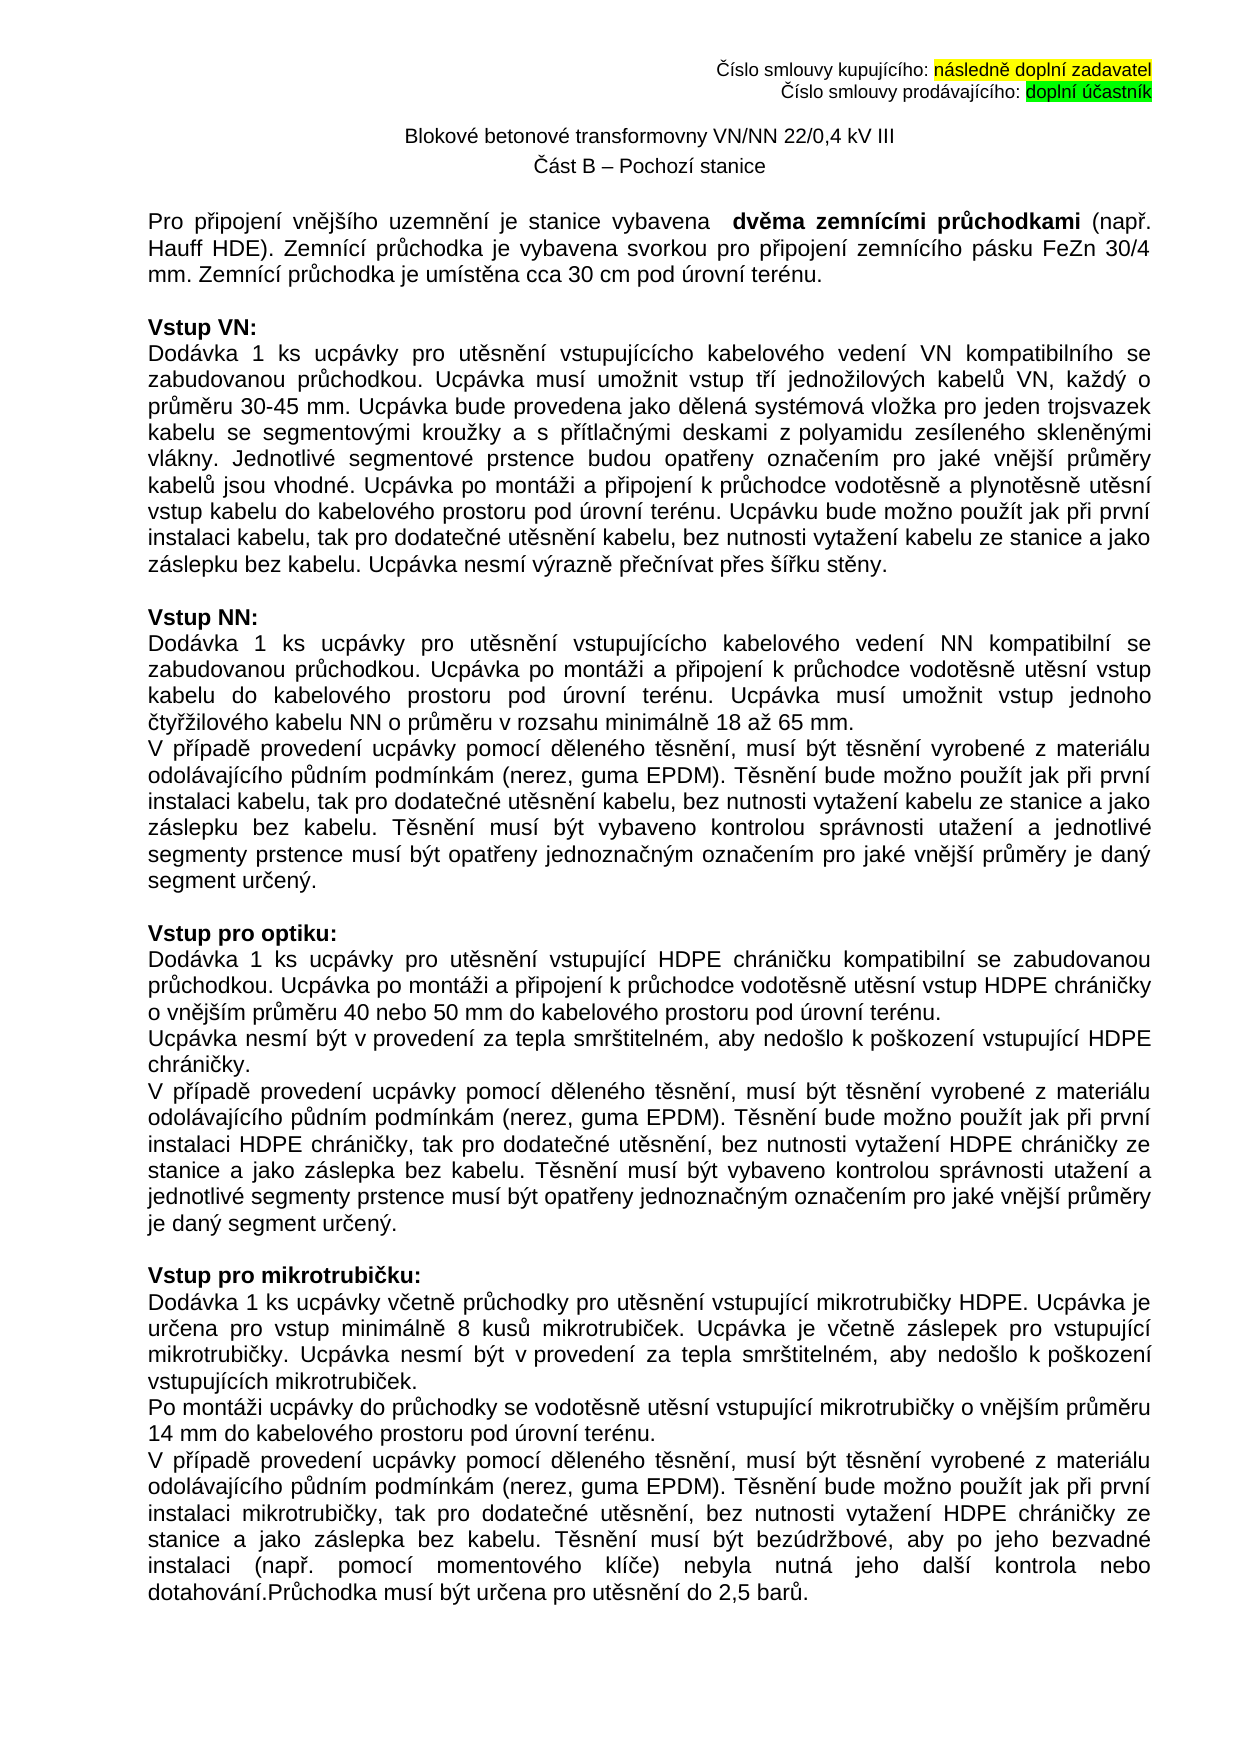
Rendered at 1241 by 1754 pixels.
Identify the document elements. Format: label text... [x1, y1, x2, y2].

text Vstup pro mikrotrubičku: [148, 1262, 1152, 1289]
text Vstup VN: [148, 313, 1152, 340]
text Dodávka 1 ks ucpávky včetně průchodky pro utěsnění vstupující mikrotrubičky HDPE. Ucpávka je určena pro vstup minimálně 8 kusů mikrotrubiček. Ucpávka je včetně záslepek pro vstupující mikrotrubičky. Ucpávka nesmí být v provedení za tepla smrštitelném, aby nedošlo k poškození vstupujících mikrotrubiček. [148, 1289, 1152, 1394]
text Dodávka 1 ks ucpávky pro utěsnění vstupujícícho kabelového vedení VN kompatibilního se zabudovanou průchodkou. Ucpávka musí umožnit vstup tří jednožilových kabelů VN, každý o průměru 30-45 mm. Ucpávka bude provedena jako dělená systémová vložka pro jeden trojsvazek kabelu se segmentovými kroužky a s přítlačnými deskami z polyamidu zesíleného skleněnými vlákny. Jednotlivé segmentové prstence budou opatřeny označením pro jaké vnější průměry kabelů jsou vhodné. Ucpávka po montáži a připojení k průchodce vodotěsně a plynotěsně utěsní vstup kabelu do kabelového prostoru pod úrovní terénu. Ucpávku bude možno použít jak při první instalaci kabelu, tak pro dodatečné utěsnění kabelu, bez nutnosti vytažení kabelu ze stanice a jako záslepku bez kabelu. Ucpávka nesmí výrazně přečnívat přes šířku stěny. [148, 340, 1152, 577]
text Ucpávka nesmí být v provedení za tepla smrštitelném, aby nedošlo k poškození vstupující HDPE chráničky. [148, 1025, 1152, 1078]
text V případě provedení ucpávky pomocí děleného těsnění, musí být těsnění vyrobené z materiálu odolávajícího půdním podmínkám (nerez, guma EPDM). Těsnění bude možno použít jak při první instalaci HDPE chráničky, tak pro dodatečné utěsnění, bez nutnosti vytažení HDPE chráničky ze stanice a jako záslepka bez kabelu. Těsnění musí být vybaveno kontrolou správnosti utažení a jednotlivé segmenty prstence musí být opatřeny jednoznačným označením pro jaké vnější průměry je daný segment určený. [148, 1078, 1152, 1236]
text V případě provedení ucpávky pomocí děleného těsnění, musí být těsnění vyrobené z materiálu odolávajícího půdním podmínkám (nerez, guma EPDM). Těsnění bude možno použít jak při první instalaci kabelu, tak pro dodatečné utěsnění kabelu, bez nutnosti vytažení kabelu ze stanice a jako záslepku bez kabelu. Těsnění musí být vybaveno kontrolou správnosti utažení a jednotlivé segmenty prstence musí být opatřeny jednoznačným označením pro jaké vnější průměry je daný segment určený. [148, 735, 1152, 893]
text Dodávka 1 ks ucpávky pro utěsnění vstupujícícho kabelového vedení NN kompatibilní se zabudovanou průchodkou. Ucpávka po montáži a připojení k průchodce vodotěsně utěsní vstup kabelu do kabelového prostoru pod úrovní terénu. Ucpávka musí umožnit vstup jednoho čtyřžilového kabelu NN o průměru v rozsahu minimálně 18 až 65 mm. [148, 630, 1152, 735]
text Dodávka 1 ks ucpávky pro utěsnění vstupující HDPE chráničku kompatibilní se zabudovanou průchodkou. Ucpávka po montáži a připojení k průchodce vodotěsně utěsní vstup HDPE chráničky o vnějším průměru 40 nebo 50 mm do kabelového prostoru pod úrovní terénu. [148, 946, 1152, 1025]
text Po montáži ucpávky do průchodky se vodotěsně utěsní vstupující mikrotrubičky o vnějším průměru 14 mm do kabelového prostoru pod úrovní terénu. [148, 1394, 1152, 1447]
text Vstup NN: [148, 603, 1152, 630]
text V případě provedení ucpávky pomocí děleného těsnění, musí být těsnění vyrobené z materiálu odolávajícího půdním podmínkám (nerez, guma EPDM). Těsnění bude možno použít jak při první instalaci mikrotrubičky, tak pro dodatečné utěsnění, bez nutnosti vytažení HDPE chráničky ze stanice a jako záslepka bez kabelu. Těsnění musí být bezúdržbové, aby po jeho bezvadné instalaci (např. pomocí momentového klíče) nebyla nutná jeho další kontrola nebo dotahování.Průchodka musí být určena pro utěsnění do 2,5 barů. [148, 1447, 1152, 1605]
text Pro připojení vnějšího uzemnění je stanice vybavena dvěma zemnícími průchodkami (např. Hauff HDE). Zemnící průchodka je vybavena svorkou pro připojení zemnícího pásku FeZn 30/4 mm. Zemnící průchodka je umístěna cca 30 cm pod úrovní terénu. [148, 208, 1152, 287]
text Vstup pro optiku: [148, 920, 1152, 946]
